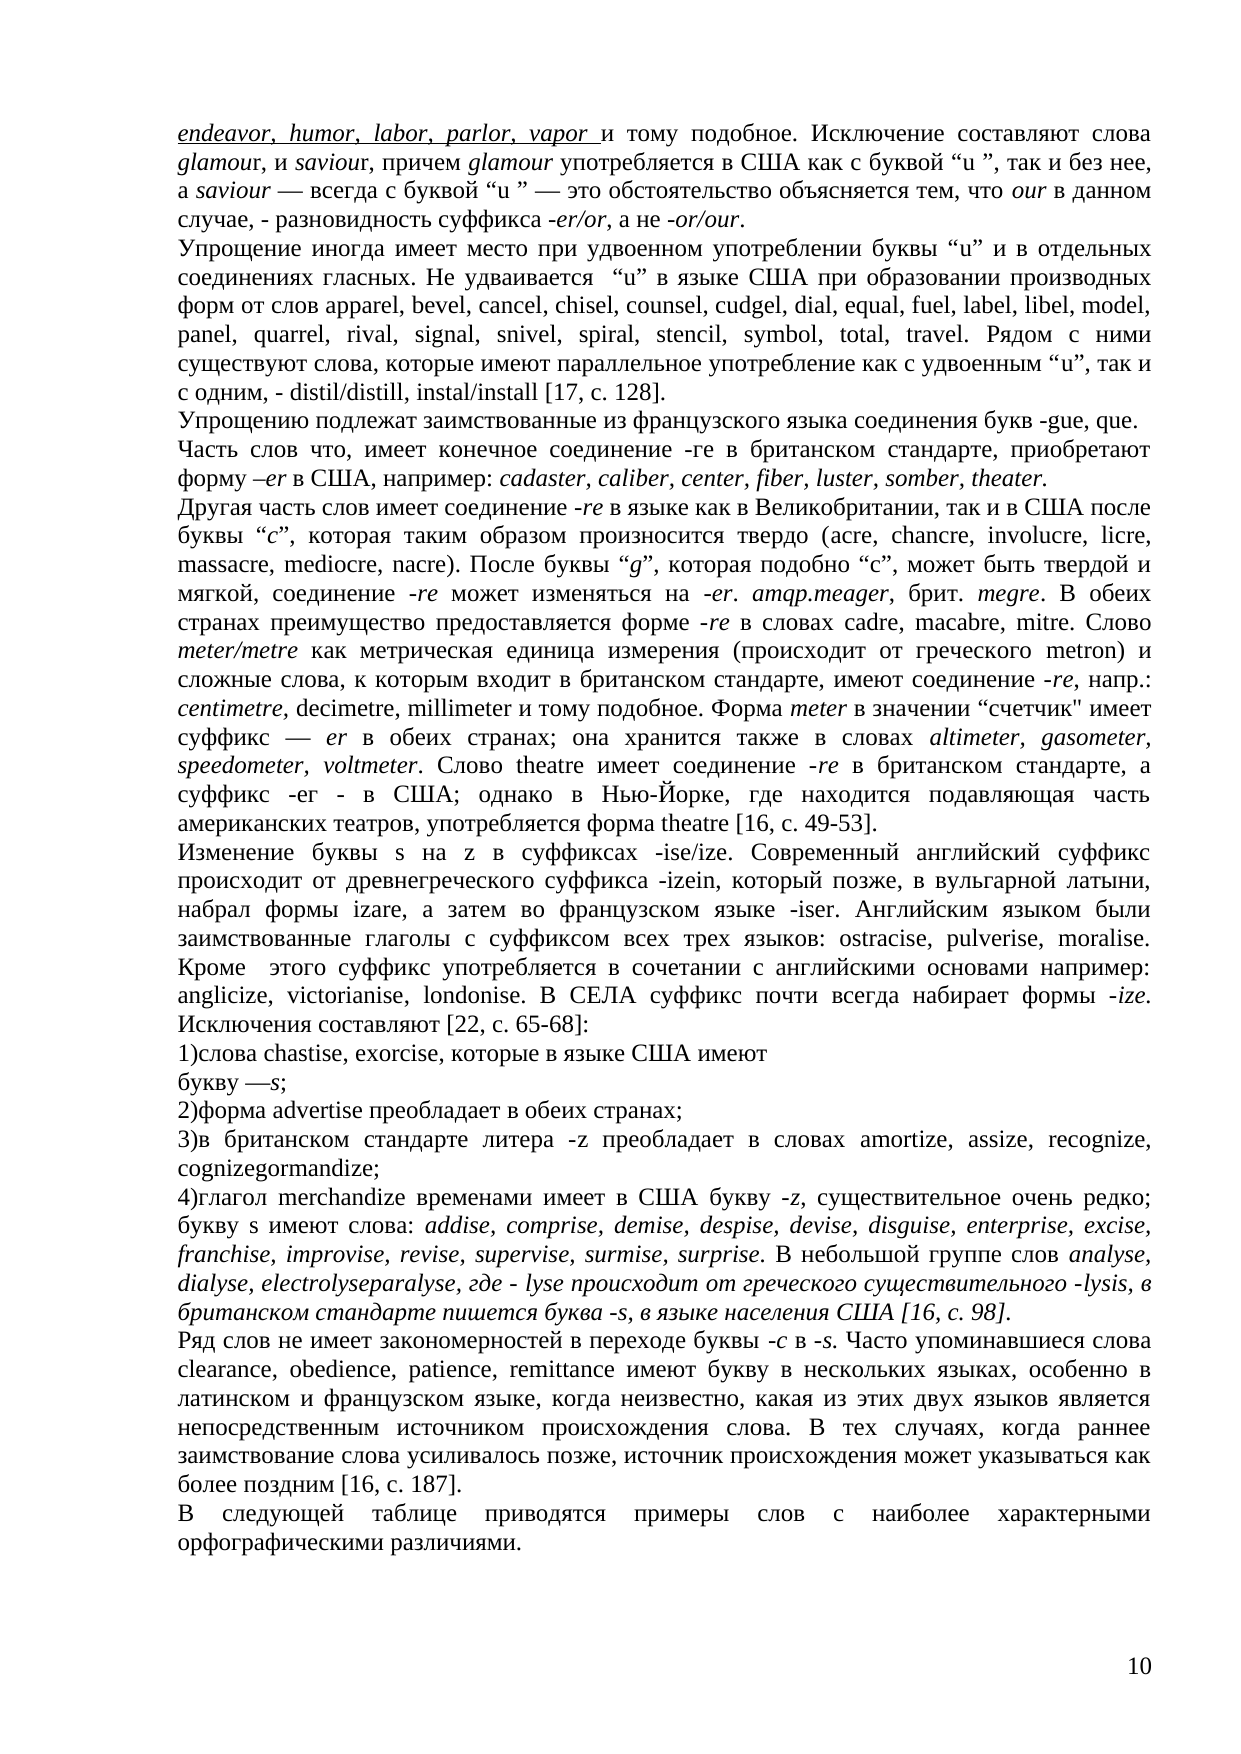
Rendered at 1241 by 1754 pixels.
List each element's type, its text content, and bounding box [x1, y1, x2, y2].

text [177, 118, 1152, 233]
text Ряд слов не имеет закономерностей в переходе буквы -с в -s. Часто упоминавшиеся слова clearance, obedience, patience, remittance имеют букву в нескольких языках, особенно в латинском и французском языке, когда неизвестно, какая из этих двух языков является непосредственным источником происхождения слова. В тех случаях, когда раннее заимствование слова усиливалось позже, источник происхождения может указываться как более поздним [16, с. 187]. [177, 1326, 1152, 1498]
text Изменение буквы s на z в суффиксах -ise/ize. Современный английский суффикс происходит от древнегреческого суффикса -izein, который позже, в вульгарной латыни, набрал формы izare, а затем во французском языке -iser. Английским языком были заимствованные глаголы с суффиксом всех трех языков: ostracise, pulverise, moralise. Кроме этого суффикс употребляется в сочетании с английскими основами например: anglicize, victorianise, londonise. В СЕЛА суффикс почти всегда набирает формы -ize. Исключения составляют [22, с. 65-68]: [177, 837, 1152, 1038]
text 2)форма advertise преобладает в обеих странах; [177, 1096, 1152, 1124]
text Упрощение иногда имеет место при удвоенном употреблении буквы “u” и в отдельных соединениях гласных. Не удваивается “u” в языке США при образовании производных форм от слов apparel, bevel, cancel, chisel, counsel, cudgel, dial, equal, fuel, label, libel, model, panel, quarrel, rival, signal, snivel, spiral, stencil, symbol, total, travel. Рядом с ними существуют слова, которые имеют параллельное употребление как с удвоенным “u”, так и с одним, - distil/distill, instal/install [17, с. 128]. [177, 233, 1152, 406]
text Другая часть слов имеет соединение -rе в языке как в Великобритании, так и в США после буквы “с”, которая таким образом произносится твердо (acre, chancre, involucre, licre, massacre, mediocre, nacre). После буквы “g”, которая подобно “с”, может быть твердой и мягкой, соединение -rе может изменяться на -еr. amqp.meager, брит. megre. В обеих странах преимущество предоставляется форме -rе в словах cadre, macabre, mitre. Слово meter/metre как метрическая единица измерения (происходит от греческого metron) и сложные слова, к которым входит в британском стандарте, имеют соединение -rе, напр.: centimetre, decimetre, millimeter и тому подобное. Форма meter в значении “счетчик" имеет суффикс — еr в обеих странах; она хранится также в словах altimeter, gasometer, speedometer, voltmeter. Слово theatre имеет соединение -rе в британском стандарте, а суффикс -ег - в США; однако в Нью-Йорке, где находится подавляющая часть американских театров, употребляется форма theatre [16, с. 49-53]. [177, 492, 1152, 837]
text 1)слова chastise, exorcise, которые в языке США имеют [177, 1038, 1152, 1067]
text Упрощению подлежат заимствованные из французского языка соединения букв -gue, que. [177, 406, 1152, 434]
text букву —s; [177, 1067, 1152, 1096]
text В следующей таблице приводятся примеры слов с наиболее характерными орфографическими различиями. [177, 1498, 1152, 1556]
text 3)в британском стандарте литера -z преобладает в словах amortize, assize, recognize, cognizegormandize; [177, 1124, 1152, 1182]
text Часть слов что, имеет конечное соединение -ге в британском стандарте, приобретают форму –еr в США, например: cadaster, caliber, center, fiber, luster, somber, theater. [177, 434, 1152, 492]
text 4)глагол merchandize временами имеет в США букву -z, существительное очень редко; букву s имеют слова: addise, comprise, demise, despise, devise, disguise, enterprise, excise, franchise, improvise, revise, supervise, surmise, surprise. В небольшой группе слов analyse, dialyse, electrolyseparalyse, где - lyse происходит от греческого существительного -lysis, в британском стандарте пишется буква -s, в языке населения США [16, с. 98]. [177, 1182, 1152, 1326]
